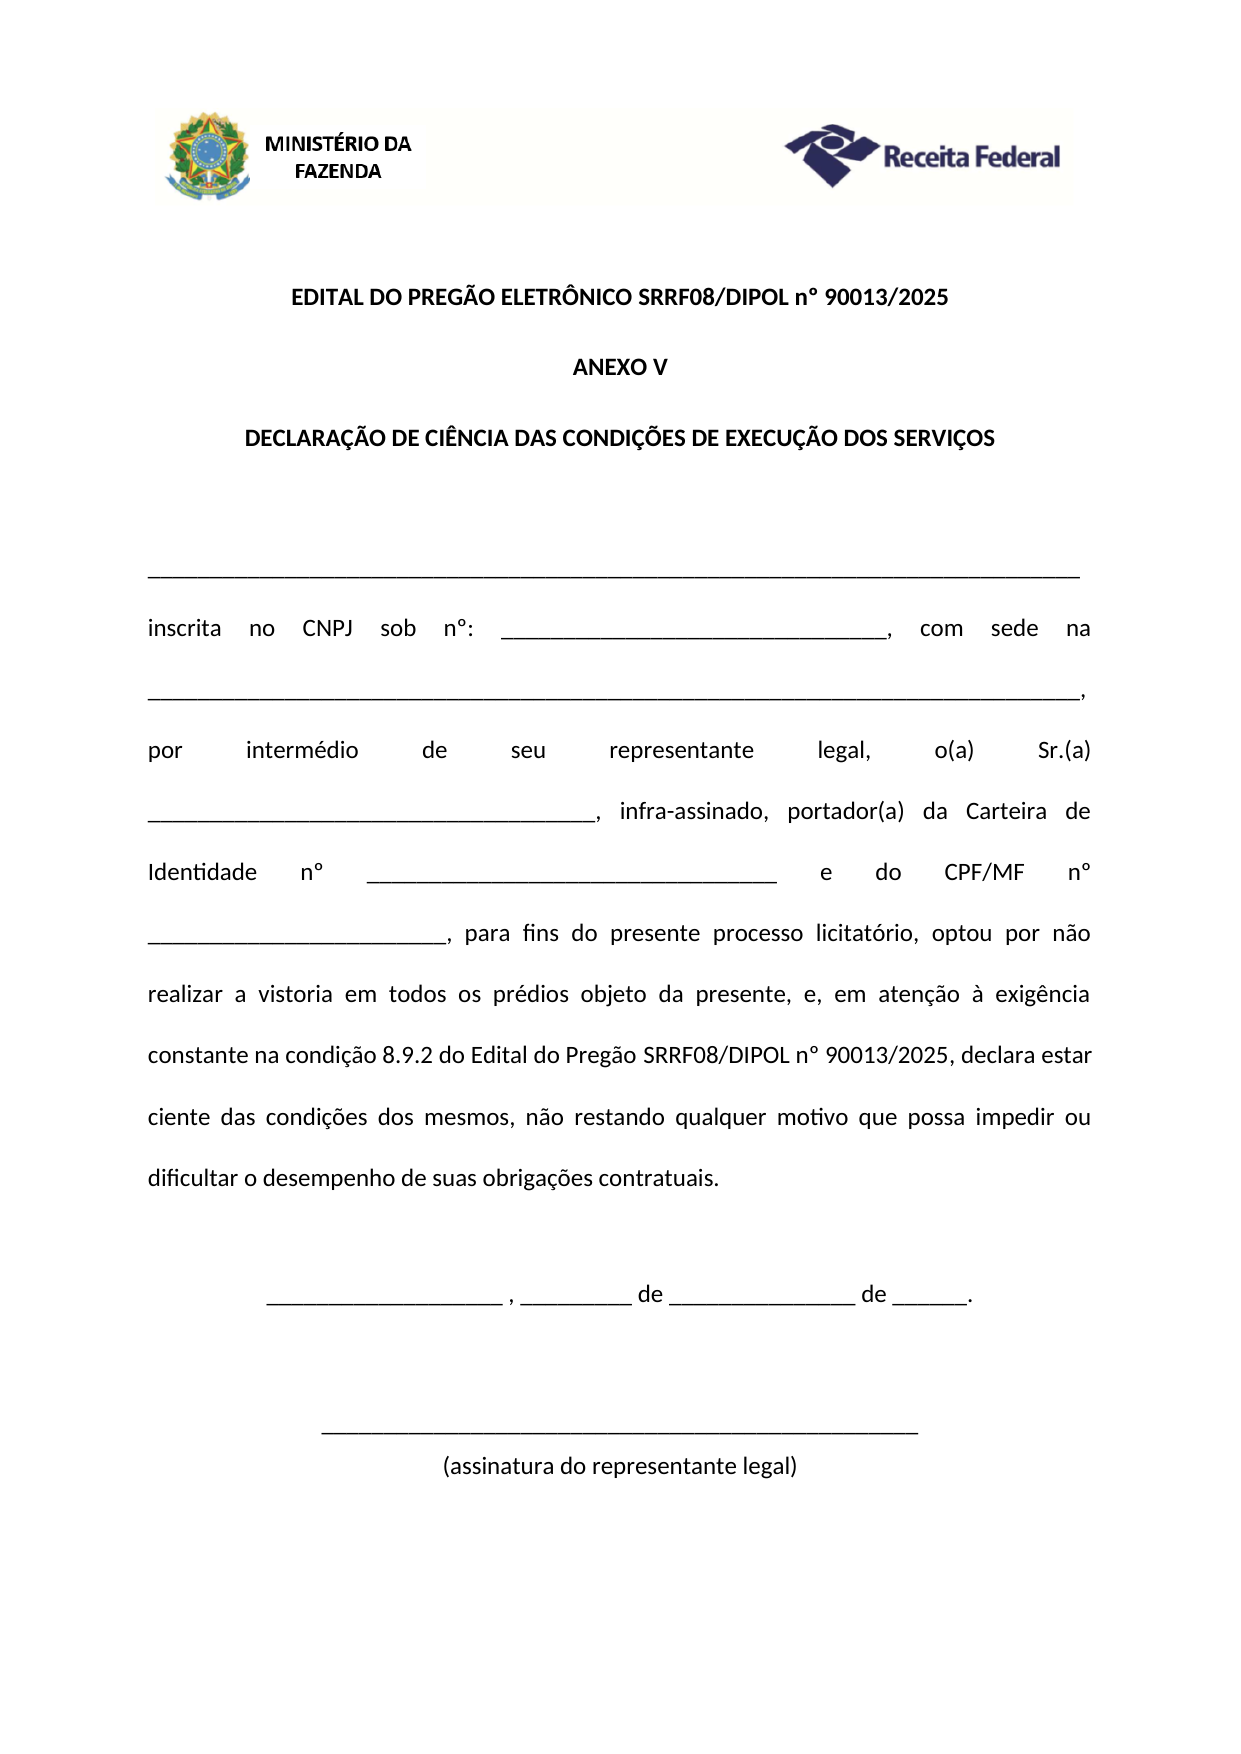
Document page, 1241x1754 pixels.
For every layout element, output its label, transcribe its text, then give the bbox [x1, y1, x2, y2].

text DECLARAÇÃO DE CIÊNCIA DAS CONDIÇÕES DE EXECUÇÃO DOS SERVIÇOS [148, 403, 1092, 453]
text ________________________________________________ [148, 1407, 1092, 1438]
picture [147, 95, 1093, 237]
text (assinatura do representante legal) [148, 1450, 1092, 1481]
subtitle ANEXO V [148, 333, 1092, 382]
subtitle EDITAL DO PREGÃO ELETRÔNICO SRRF08/DIPOL nº 90013/2025 [148, 273, 1092, 311]
text ___________________ , _________ de _______________ de ______. [148, 1278, 1092, 1309]
text ___________________________________________________________________________ inscrita no CNPJ sob nº: _______________________________, com sede na ___________________________________________________________________________, por intermédio de seu representante legal, o(a) Sr.(a) ____________________________________, infra-assinado, portador(a) da Carteira de Identidade nº _________________________________ e do CPF/MF nº ________________________, para fins do presente processo licitatório, optou por não realizar a vistoria em todos os prédios objeto da presente, e, em atenção à exigência constante na condição 8.9.2 do Edital do Pregão SRRF08/DIPOL nº 90013/2025, declara estar ciente das condições dos mesmos, não restando qualquer motivo que possa impedir ou dificultar o desempenho de suas obrigações contratuais. [148, 551, 1092, 1192]
